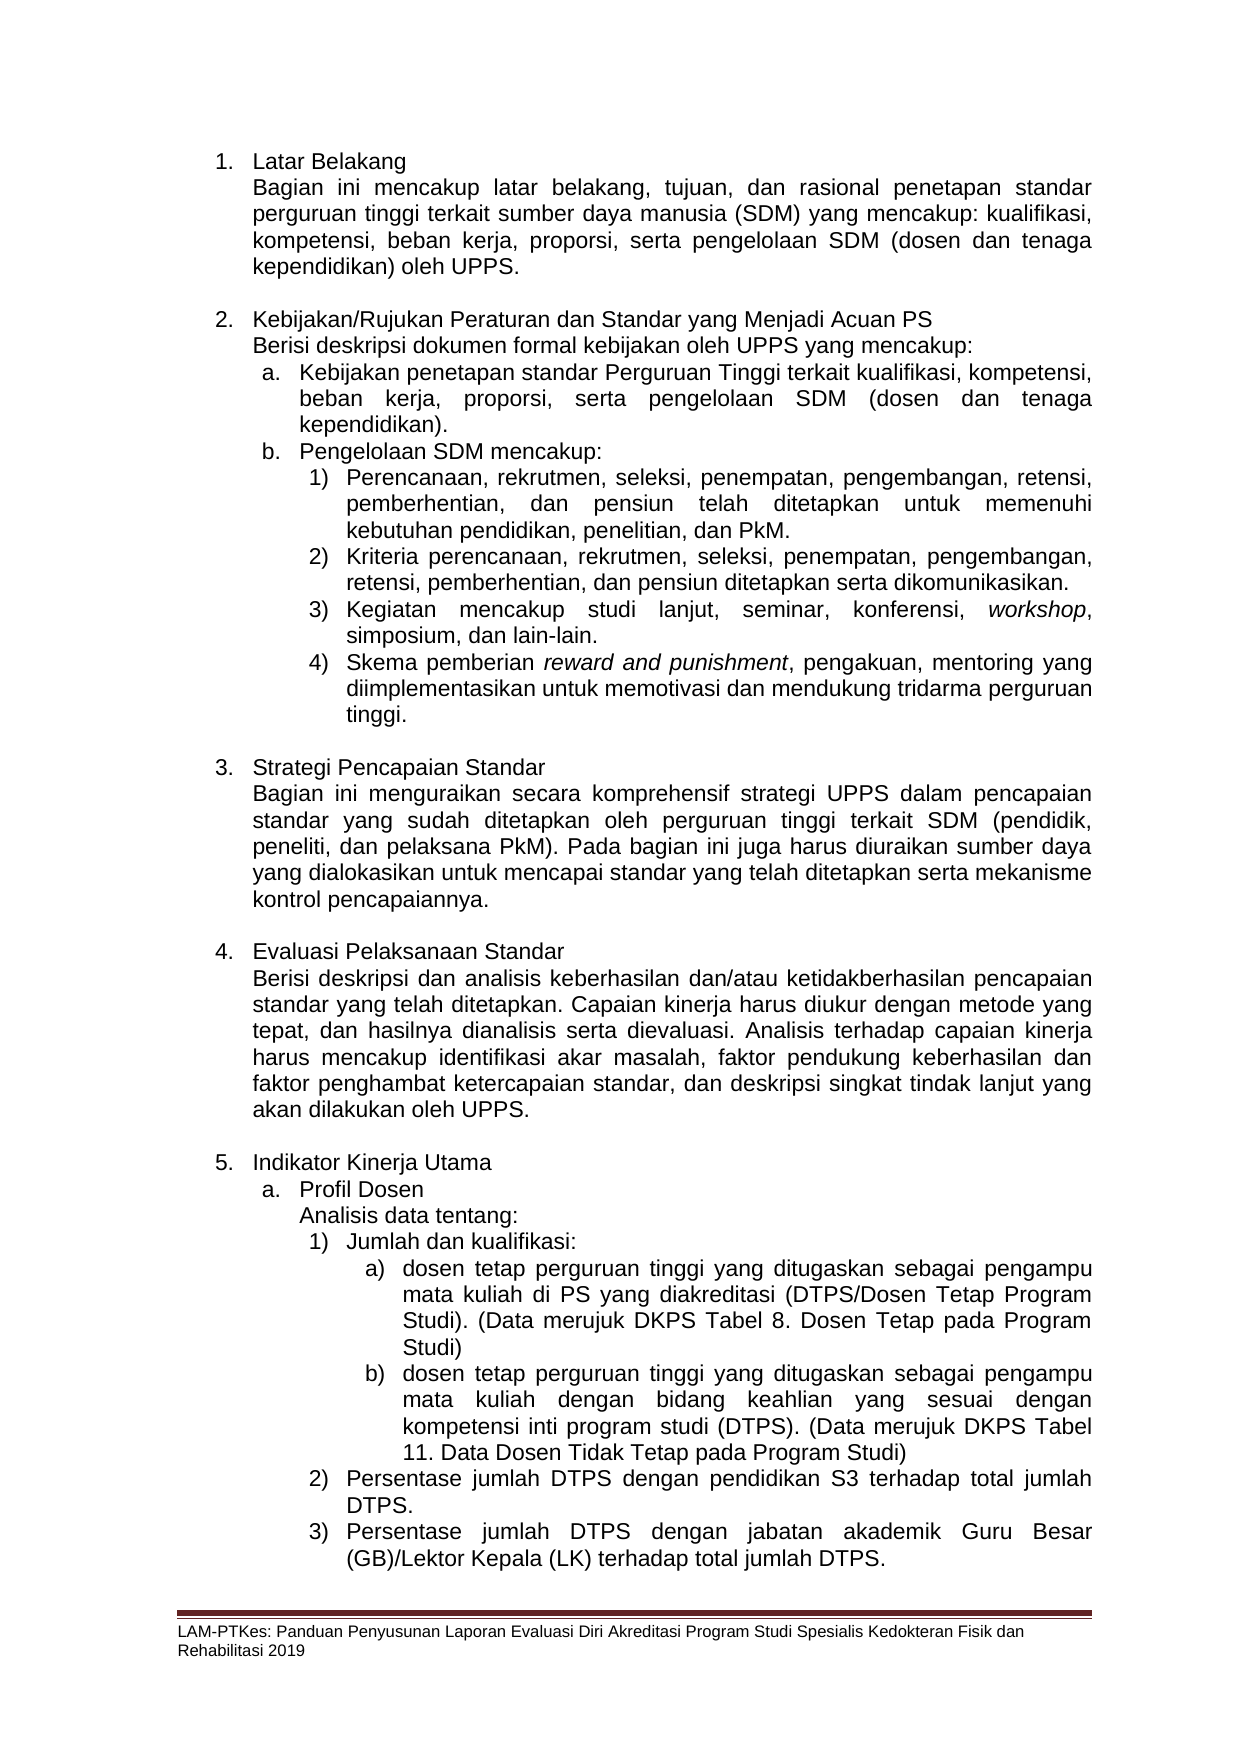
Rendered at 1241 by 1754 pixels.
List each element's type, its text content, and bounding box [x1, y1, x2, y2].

list Persentase jumlah DTPS dengan jabatan akademik Guru Besar (GB)/Lektor Kepala (LK) terhadap total jumlah DTPS. [308, 1518, 1092, 1571]
list Indikator Kinerja Utama [215, 1149, 1092, 1176]
list Jumlah dan kualifikasi: [308, 1228, 1092, 1254]
list dosen tetap perguruan tinggi yang ditugaskan sebagai pengampu mata kuliah di PS yang diakreditasi (DTPS/Dosen Tetap Program Studi). (Data merujuk DKPS Tabel 8. Dosen Tetap pada Program Studi) [365, 1254, 1092, 1360]
text Berisi deskripsi dokumen formal kebijakan oleh UPPS yang mencakup: [252, 332, 1092, 358]
list Evaluasi Pelaksanaan Standar [215, 938, 1092, 965]
list dosen tetap perguruan tinggi yang ditugaskan sebagai pengampu mata kuliah dengan bidang keahlian yang sesuai dengan kompetensi inti program studi (DTPS). (Data merujuk DKPS Tabel 11. Data Dosen Tidak Tetap pada Program Studi) [365, 1360, 1092, 1465]
list Strategi Pencapaian Standar [215, 754, 1092, 780]
list Kegiatan mencakup studi lanjut, seminar, konferensi, workshop, simposium, dan lain-lain. [308, 596, 1092, 648]
text Berisi deskripsi dan analisis keberhasilan dan/atau ketidakberhasilan pencapaian standar yang telah ditetapkan. Capaian kinerja harus diukur dengan metode yang tepat, dan hasilnya dianalisis serta dievaluasi. Analisis terhadap capaian kinerja harus mencakup identifikasi akar masalah, faktor pendukung keberhasilan dan faktor penghambat ketercapaian standar, dan deskripsi singkat tindak lanjut yang akan dilakukan oleh UPPS. [252, 965, 1092, 1123]
list Perencanaan, rekrutmen, seleksi, penempatan, pengembangan, retensi, pemberhentian, dan pensiun telah ditetapkan untuk memenuhi kebutuhan pendidikan, penelitian, dan PkM. [308, 464, 1092, 543]
list Profil Dosen [262, 1176, 1092, 1202]
text Analisis data tentang: [299, 1202, 1092, 1228]
list Kebijakan/Rujukan Peraturan dan Standar yang Menjadi Acuan PS [215, 306, 1092, 332]
list Latar Belakang [215, 148, 1092, 174]
list Kriteria perencanaan, rekrutmen, seleksi, penempatan, pengembangan, retensi, pemberhentian, dan pensiun ditetapkan serta dikomunikasikan. [308, 543, 1092, 596]
text Bagian ini mencakup latar belakang, tujuan, dan rasional penetapan standar perguruan tinggi terkait sumber daya manusia (SDM) yang mencakup: kualifikasi, kompetensi, beban kerja, proporsi, serta pengelolaan SDM (dosen dan tenaga kependidikan) oleh UPPS. [252, 174, 1092, 279]
list Persentase jumlah DTPS dengan pendidikan S3 terhadap total jumlah DTPS. [308, 1465, 1092, 1518]
list Pengelolaan SDM mencakup: [262, 438, 1092, 464]
list Kebijakan penetapan standar Perguruan Tinggi terkait kualifikasi, kompetensi, beban kerja, proporsi, serta pengelolaan SDM (dosen dan tenaga kependidikan). [262, 358, 1092, 438]
list Skema pemberian reward and punishment, pengakuan, mentoring yang diimplementasikan untuk memotivasi dan mendukung tridarma perguruan tinggi. [308, 648, 1092, 727]
text Bagian ini menguraikan secara komprehensif strategi UPPS dalam pencapaian standar yang sudah ditetapkan oleh perguruan tinggi terkait SDM (pendidik, peneliti, dan pelaksana PkM). Pada bagian ini juga harus diuraikan sumber daya yang dialokasikan untuk mencapai standar yang telah ditetapkan serta mekanisme kontrol pencapaiannya. [252, 780, 1092, 912]
